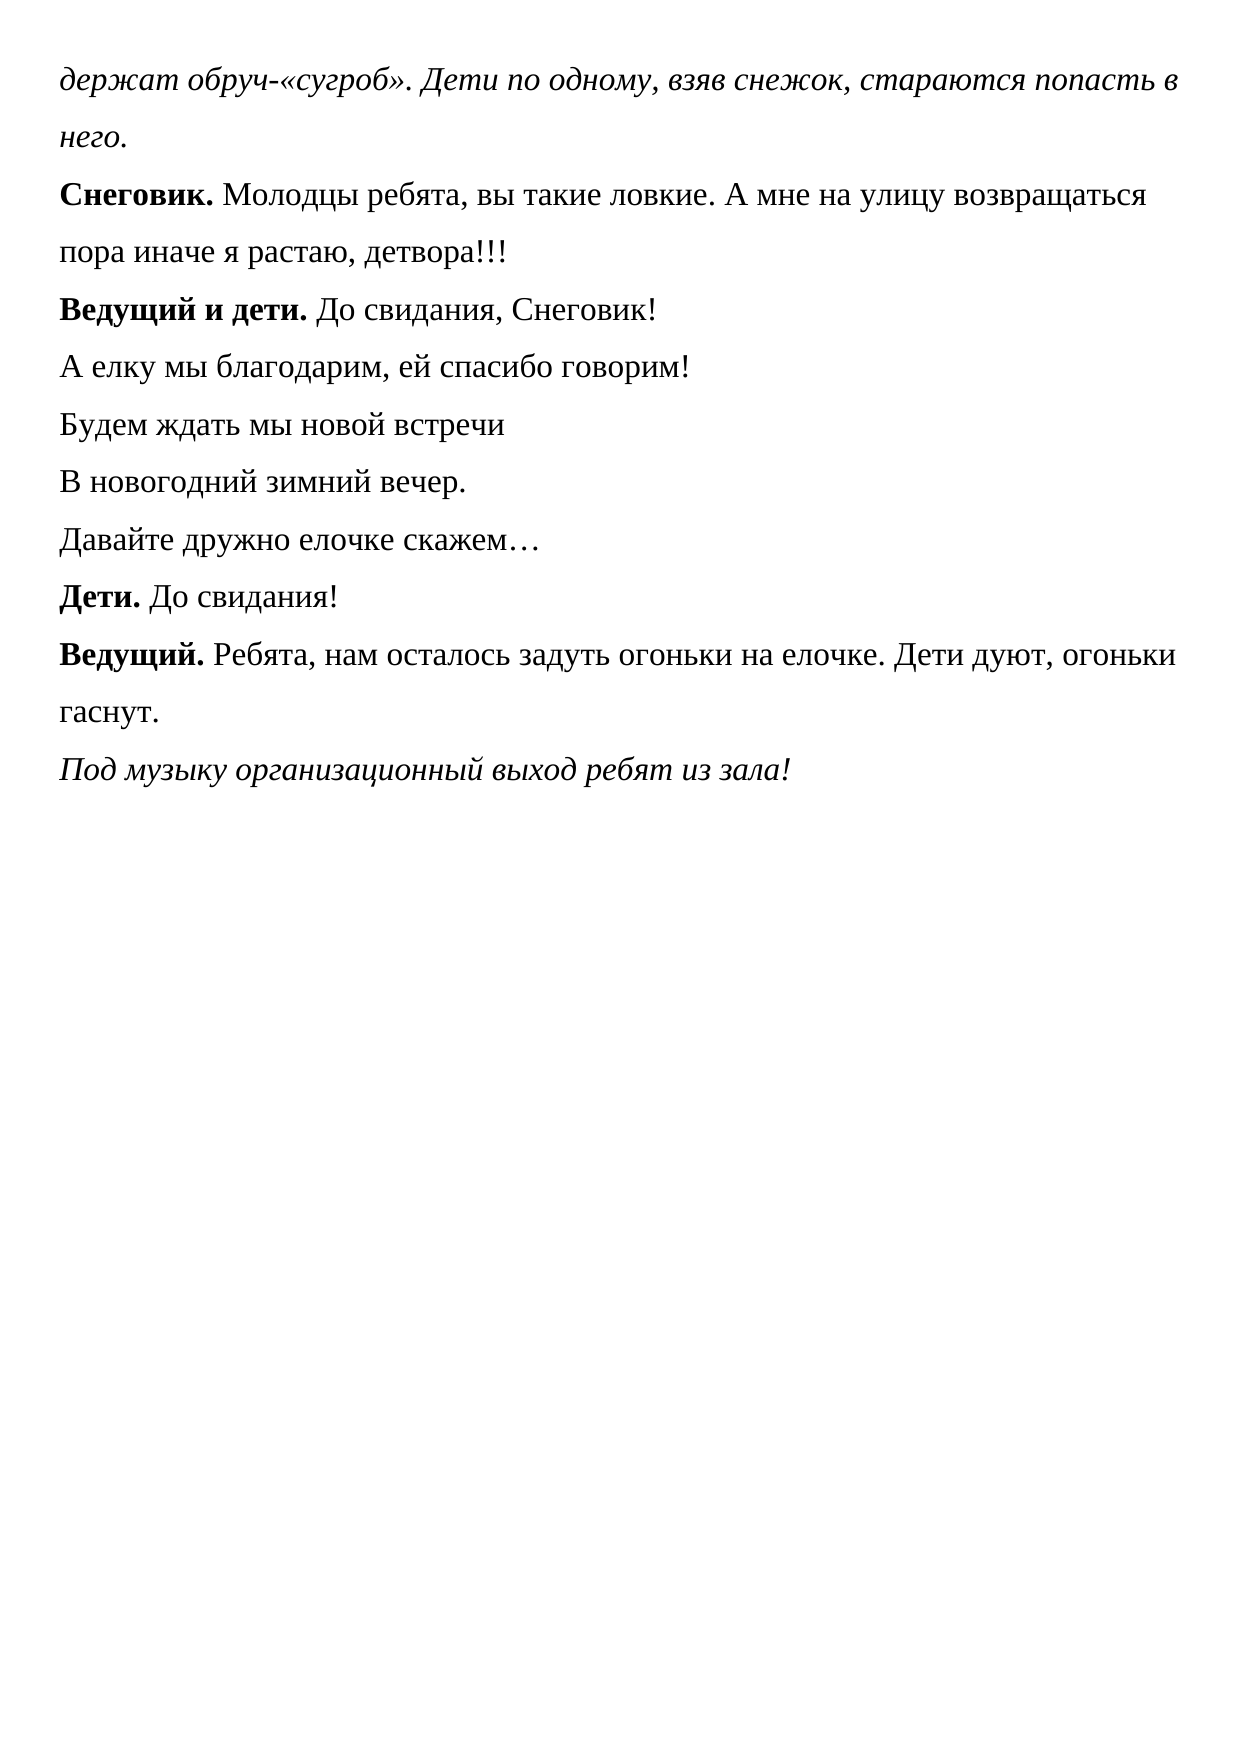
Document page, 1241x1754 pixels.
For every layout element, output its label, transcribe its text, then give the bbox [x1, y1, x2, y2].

text Снеговик. Молодцы ребята, вы такие ловкие. А мне на улицу возвращаться пора иначе я растаю, детвора!!! Ведущий и дети. До свидания, Снеговик! А елку мы благодарим, ей спасибо говорим! Будем ждать мы новой встречи В новогодний зимний вечер. Давайте дружно елочке скажем… Дети. До свидания! Ведущий. Ребята, нам осталось задуть огоньки на елочке. Дети дуют, огоньки гаснут. Под музыку организационный выход ребят из зала! [59, 174, 1181, 787]
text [59, 59, 1181, 155]
